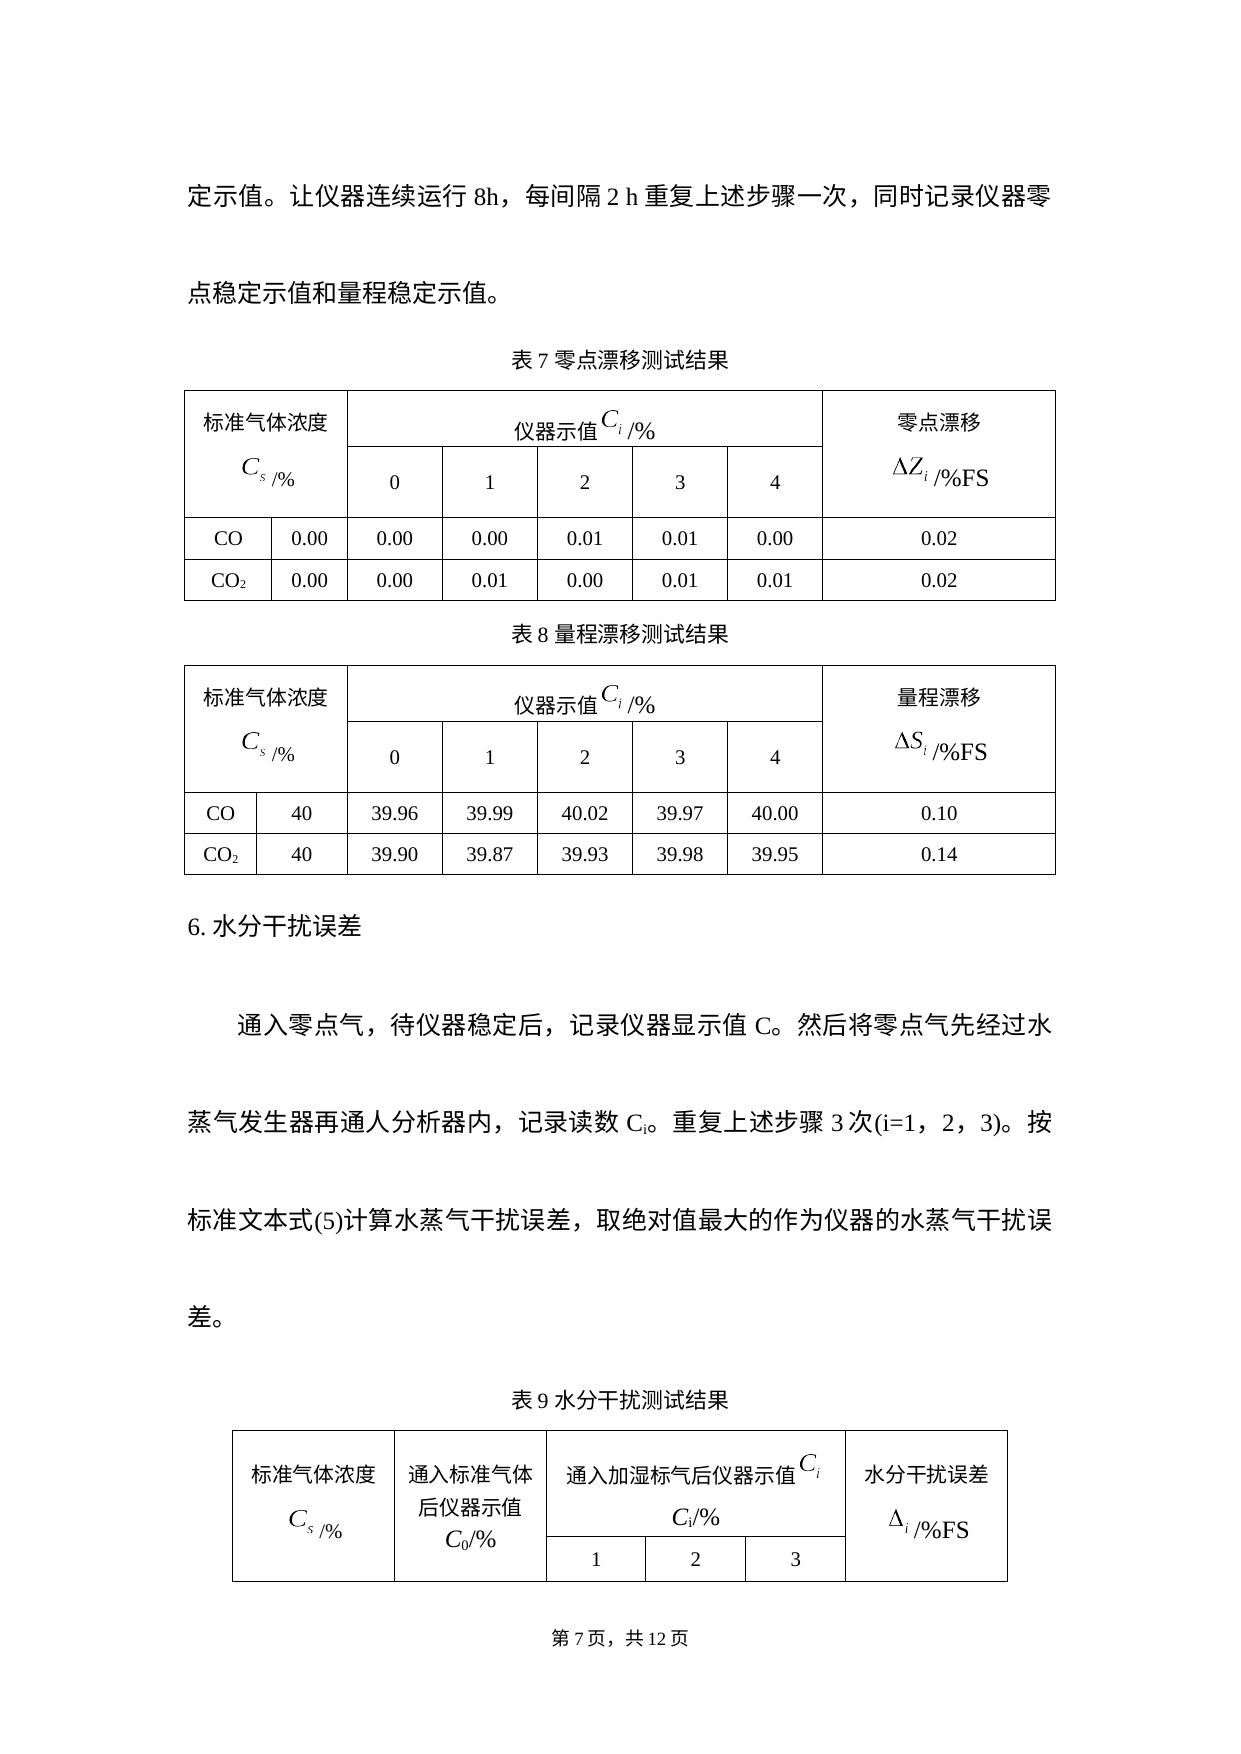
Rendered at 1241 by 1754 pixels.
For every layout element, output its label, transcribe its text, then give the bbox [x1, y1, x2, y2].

table_cell 0 [348, 447, 442, 517]
text 表7 零点漂移测试结果 [187, 343, 1053, 374]
table_cell 0.02 [823, 518, 1055, 558]
table_cell 39.96 [348, 793, 442, 833]
table_cell 0.00 [348, 518, 442, 558]
table_cell 40.02 [538, 793, 632, 833]
table_cell 3 [746, 1537, 845, 1581]
table_cell 0.00 [538, 560, 632, 600]
table_cell 3 [633, 447, 727, 517]
table_cell 39.99 [443, 793, 537, 833]
text 表8 量程漂移测试结果 [187, 617, 1053, 649]
table_cell CO2 [185, 834, 256, 874]
table_header 标准气体浓度/% [185, 391, 347, 517]
table_cell CO [185, 793, 256, 833]
text 通入零点气，待仪器稳定后，记录仪器显示值C。然后将零点气先经过水蒸气发生器再通人分析器内，记录读数Ci。重复上述步骤3次(i=1，2，3)。按标准文本式(5)计算水蒸气干扰误差，取绝对值最大的作为仪器的水蒸气干扰误差。 [187, 991, 1053, 1348]
table_cell 40.00 [728, 793, 822, 833]
table_cell 1 [443, 447, 537, 517]
table_header 零点漂移 /%FS [823, 391, 1055, 517]
table_cell 0.01 [728, 560, 822, 600]
table_cell 39.98 [633, 834, 727, 874]
table_cell 0.01 [443, 560, 537, 600]
table_cell 4 [728, 447, 822, 517]
table_cell 3 [633, 722, 727, 792]
table_cell 39.95 [728, 834, 822, 874]
table_cell CO [185, 518, 271, 558]
table_cell 40 [257, 834, 347, 874]
table_cell 0 [348, 722, 442, 792]
table_cell CO2 [185, 560, 271, 600]
table_cell 0.00 [348, 560, 442, 600]
table_cell 0.02 [823, 560, 1055, 600]
table_cell 2 [538, 447, 632, 517]
table_cell 0.01 [538, 518, 632, 558]
text 表9 水分干扰测试结果 [187, 1383, 1053, 1414]
table_cell 39.93 [538, 834, 632, 874]
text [187, 162, 1053, 324]
table_header 标准气体浓度/% [185, 666, 347, 792]
table_header 通入标准气体后仪器示值 C0/% [395, 1431, 546, 1581]
table_cell 0.00 [272, 518, 347, 558]
table_cell 0.14 [823, 834, 1055, 874]
table_cell 1 [547, 1537, 645, 1581]
table_header 标准气体浓度/% [233, 1431, 394, 1581]
table_cell 2 [646, 1537, 745, 1581]
table_cell 39.90 [348, 834, 442, 874]
table_header 水分干扰误差 /%FS [846, 1431, 1007, 1581]
table_header 量程漂移 /%FS [823, 666, 1055, 792]
table_cell 40 [257, 793, 347, 833]
table_cell 4 [728, 722, 822, 792]
table_cell 39.97 [633, 793, 727, 833]
table_cell 0.00 [272, 560, 347, 600]
table_header 通入加湿标气后仪器示值 Ci/% [547, 1431, 845, 1536]
table_cell 0.10 [823, 793, 1055, 833]
table_cell 0.01 [633, 560, 727, 600]
table_cell 0.01 [633, 518, 727, 558]
table_header 仪器示值/% [348, 666, 822, 721]
table_header 仪器示值/% [348, 391, 822, 446]
table_cell 1 [443, 722, 537, 792]
table_cell 2 [538, 722, 632, 792]
list 水分干扰误差 [187, 892, 1053, 957]
table_cell 0.00 [728, 518, 822, 558]
table_cell 39.87 [443, 834, 537, 874]
table_cell 0.00 [443, 518, 537, 558]
